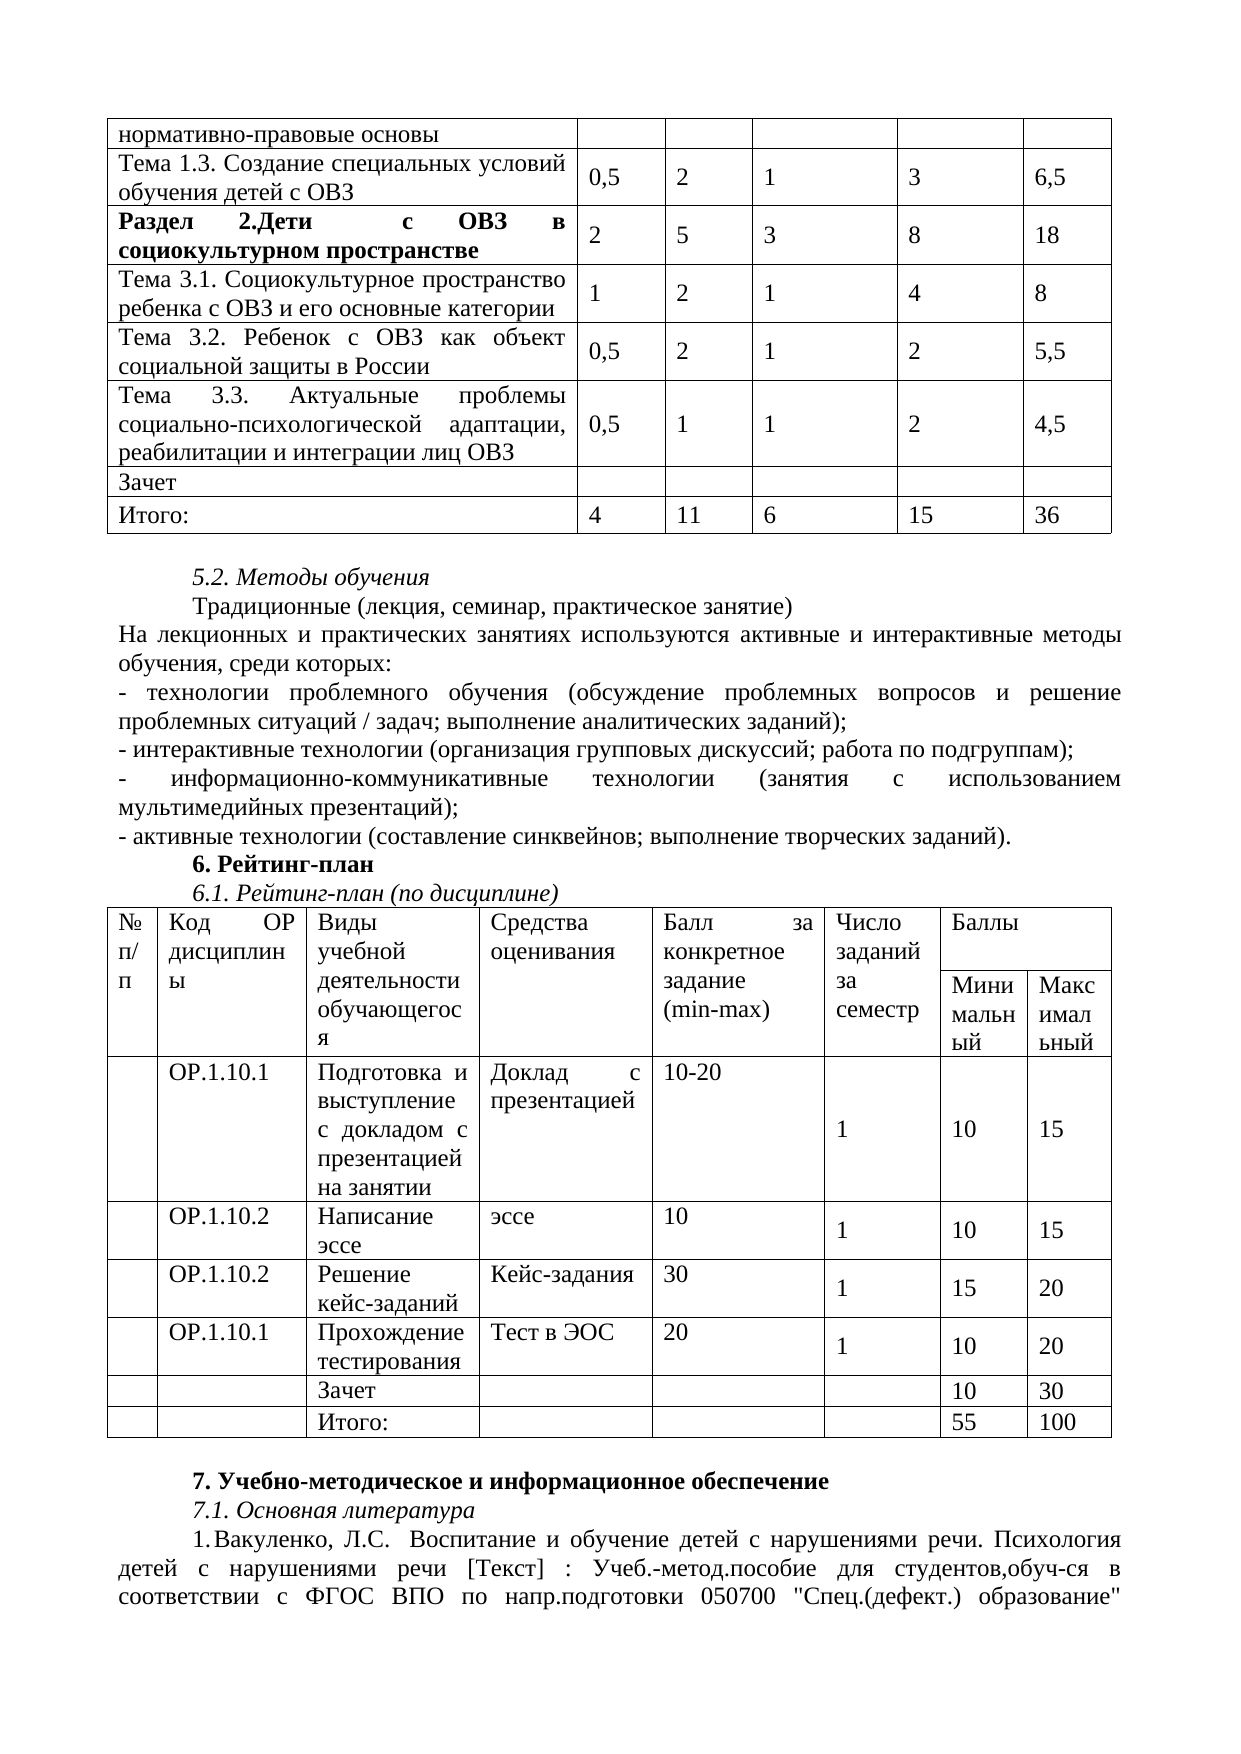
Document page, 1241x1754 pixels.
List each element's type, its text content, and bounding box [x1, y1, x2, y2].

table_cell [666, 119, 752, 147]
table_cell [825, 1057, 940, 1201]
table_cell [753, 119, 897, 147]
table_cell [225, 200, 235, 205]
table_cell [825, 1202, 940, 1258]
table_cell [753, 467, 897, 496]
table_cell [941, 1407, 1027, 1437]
text - активные технологии (составление синквейнов; выполнение творческих заданий). [118, 821, 1122, 849]
text - интерактивные технологии (организация групповых дискуссий; работа по подгруппам); [118, 734, 1122, 763]
text На лекционных и практических занятиях используются активные и интерактивные методы обучения, среди которых: [118, 619, 1122, 677]
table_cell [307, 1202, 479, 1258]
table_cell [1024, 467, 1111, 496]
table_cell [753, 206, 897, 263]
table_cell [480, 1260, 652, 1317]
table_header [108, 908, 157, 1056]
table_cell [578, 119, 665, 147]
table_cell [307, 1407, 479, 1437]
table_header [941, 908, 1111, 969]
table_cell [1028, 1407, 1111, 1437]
text 6. Рейтинг-план [118, 849, 1122, 878]
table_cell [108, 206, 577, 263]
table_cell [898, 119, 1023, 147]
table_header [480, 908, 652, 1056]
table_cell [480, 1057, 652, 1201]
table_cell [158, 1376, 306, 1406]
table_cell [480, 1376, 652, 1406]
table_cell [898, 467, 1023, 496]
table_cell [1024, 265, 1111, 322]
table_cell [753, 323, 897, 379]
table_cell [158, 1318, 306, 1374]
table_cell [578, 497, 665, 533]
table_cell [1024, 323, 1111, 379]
text - технологии проблемного обучения (обсуждение проблемных вопросов и решение проблемных ситуаций / задач; выполнение аналитических заданий); [118, 677, 1122, 734]
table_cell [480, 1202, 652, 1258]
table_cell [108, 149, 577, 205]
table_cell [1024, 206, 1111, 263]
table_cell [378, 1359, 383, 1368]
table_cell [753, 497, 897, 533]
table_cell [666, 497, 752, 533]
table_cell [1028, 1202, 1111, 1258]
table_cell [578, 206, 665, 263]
text 7. Учебно-методическое и информационное обеспечение [118, 1466, 1122, 1495]
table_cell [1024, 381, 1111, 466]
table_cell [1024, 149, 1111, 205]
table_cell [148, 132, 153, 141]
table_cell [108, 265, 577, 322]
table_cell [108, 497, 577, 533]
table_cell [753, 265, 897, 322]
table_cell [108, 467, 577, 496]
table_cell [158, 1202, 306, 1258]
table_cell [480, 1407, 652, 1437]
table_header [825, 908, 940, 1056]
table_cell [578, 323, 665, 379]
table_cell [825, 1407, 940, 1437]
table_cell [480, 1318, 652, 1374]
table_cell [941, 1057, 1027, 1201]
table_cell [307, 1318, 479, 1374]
text 7.1. Основная литература [118, 1495, 1122, 1524]
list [118, 1524, 1122, 1610]
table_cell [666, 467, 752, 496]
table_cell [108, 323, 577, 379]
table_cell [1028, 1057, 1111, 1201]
text 6.1. Рейтинг-план (по дисциплине) [118, 878, 1122, 907]
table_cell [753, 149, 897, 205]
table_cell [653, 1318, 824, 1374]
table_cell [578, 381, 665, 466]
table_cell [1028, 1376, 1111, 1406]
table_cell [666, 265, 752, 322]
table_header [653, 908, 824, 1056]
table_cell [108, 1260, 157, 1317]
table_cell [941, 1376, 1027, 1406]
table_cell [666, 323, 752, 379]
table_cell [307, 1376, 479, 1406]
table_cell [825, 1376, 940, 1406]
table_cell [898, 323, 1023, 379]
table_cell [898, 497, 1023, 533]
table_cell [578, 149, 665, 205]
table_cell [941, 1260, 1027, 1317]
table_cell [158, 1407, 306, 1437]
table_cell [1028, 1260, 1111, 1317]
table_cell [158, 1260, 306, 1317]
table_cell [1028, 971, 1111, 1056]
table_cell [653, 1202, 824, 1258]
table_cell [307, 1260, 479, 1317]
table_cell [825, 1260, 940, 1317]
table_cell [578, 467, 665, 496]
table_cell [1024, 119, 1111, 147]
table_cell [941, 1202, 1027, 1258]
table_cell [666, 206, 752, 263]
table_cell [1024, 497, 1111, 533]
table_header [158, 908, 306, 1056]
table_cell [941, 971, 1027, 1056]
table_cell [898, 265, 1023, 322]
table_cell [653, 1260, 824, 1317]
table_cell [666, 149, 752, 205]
text 5.2. Методы обучения [118, 562, 1122, 591]
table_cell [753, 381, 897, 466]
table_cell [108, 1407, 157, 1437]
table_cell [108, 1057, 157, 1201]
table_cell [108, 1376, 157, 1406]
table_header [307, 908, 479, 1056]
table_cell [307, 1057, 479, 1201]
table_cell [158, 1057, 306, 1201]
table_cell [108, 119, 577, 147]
text Традиционные (лекция, семинар, практическое занятие) [118, 591, 1122, 619]
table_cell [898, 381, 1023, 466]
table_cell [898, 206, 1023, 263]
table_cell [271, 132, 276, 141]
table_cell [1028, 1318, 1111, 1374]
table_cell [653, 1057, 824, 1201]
text - информационно-коммуникативные технологии (занятия с использованием мультимедийных презентаций); [118, 763, 1122, 821]
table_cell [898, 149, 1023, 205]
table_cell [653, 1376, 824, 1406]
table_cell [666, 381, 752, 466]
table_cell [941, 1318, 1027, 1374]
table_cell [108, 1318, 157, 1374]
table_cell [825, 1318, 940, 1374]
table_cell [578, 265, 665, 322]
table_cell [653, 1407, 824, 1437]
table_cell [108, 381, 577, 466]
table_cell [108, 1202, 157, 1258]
